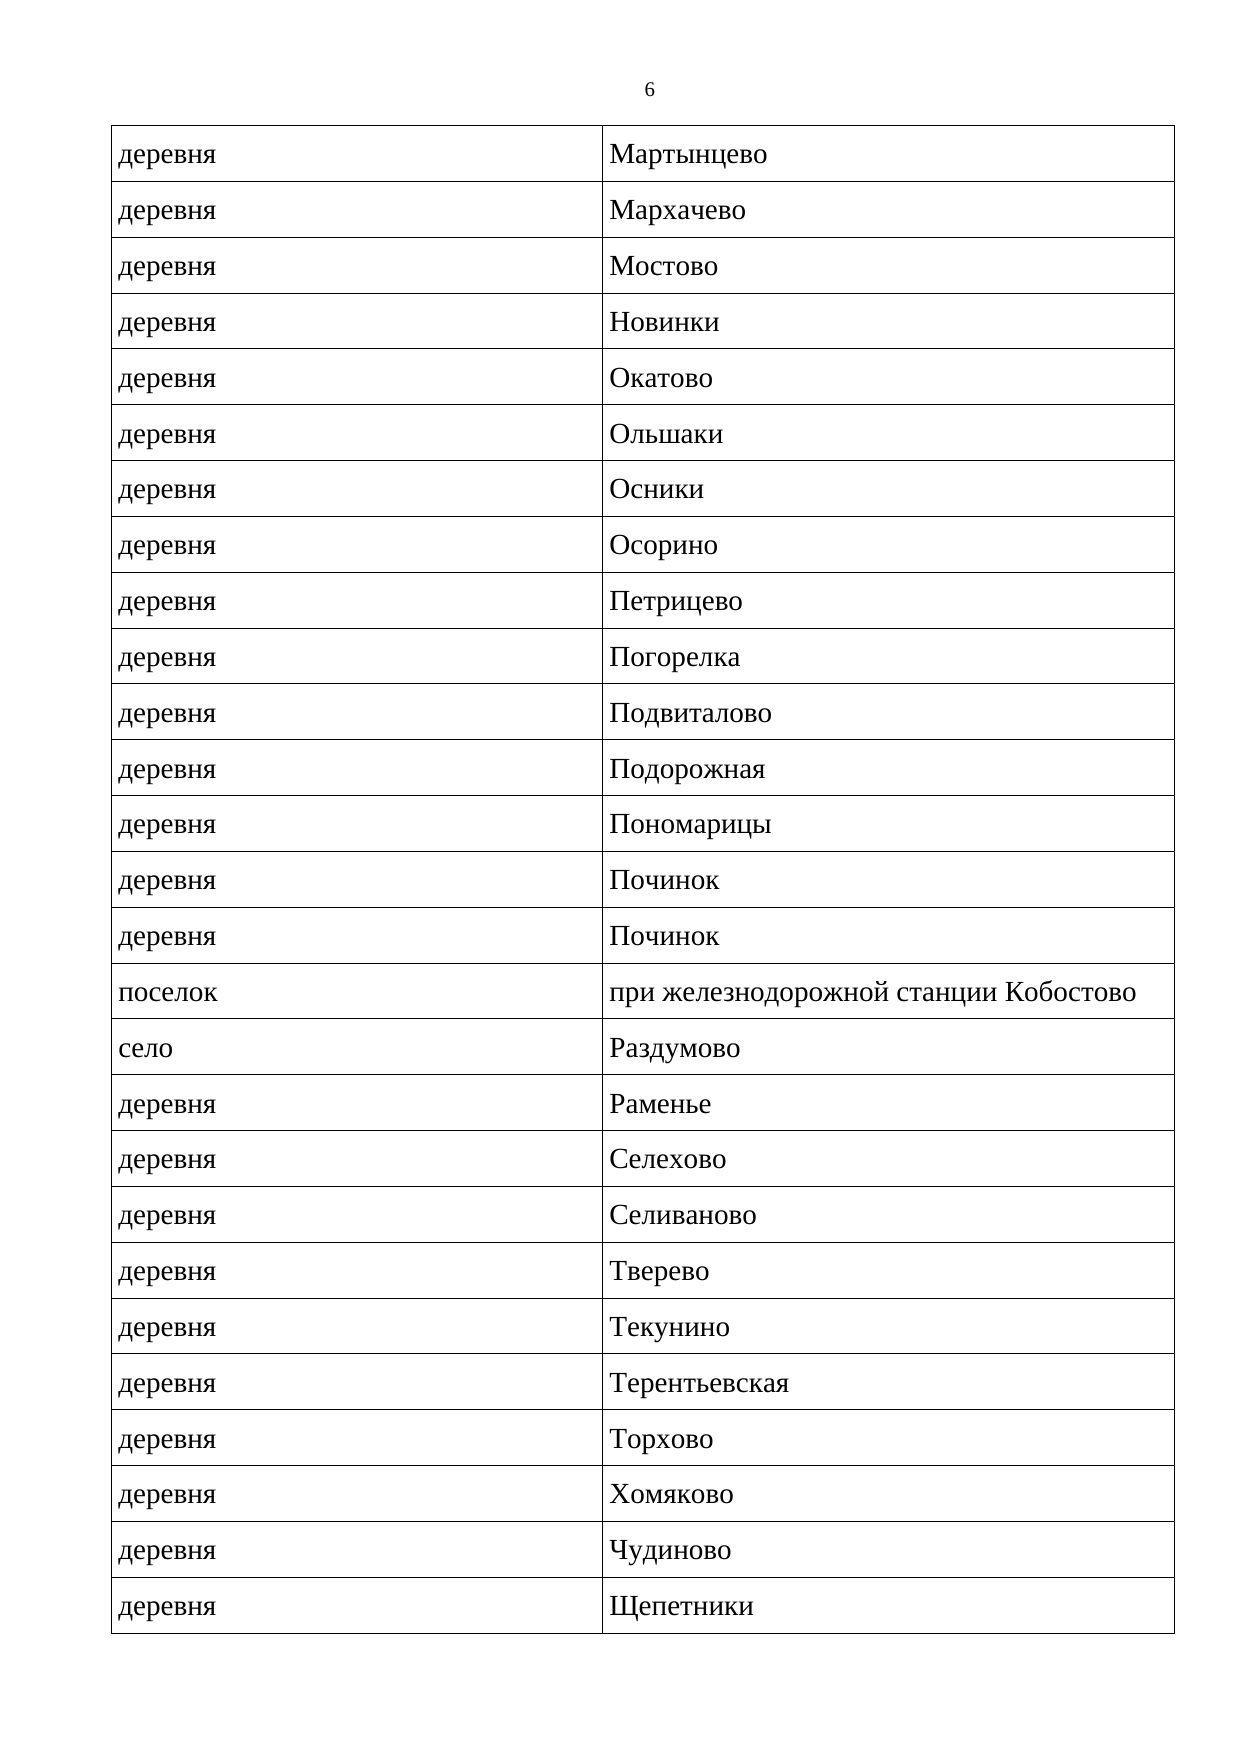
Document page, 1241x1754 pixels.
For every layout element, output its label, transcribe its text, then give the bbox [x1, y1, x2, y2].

table_cell деревня [112, 1410, 602, 1465]
table_cell деревня [112, 908, 602, 962]
table_cell деревня [112, 1243, 602, 1297]
table_cell деревня [112, 461, 602, 516]
table_cell Щепетники [603, 1578, 1174, 1632]
table_cell деревня [112, 238, 602, 292]
table_cell Тверево [603, 1243, 1174, 1297]
table_cell деревня [112, 852, 602, 907]
table_cell Селехово [603, 1131, 1174, 1186]
table_cell Хомяково [603, 1466, 1174, 1521]
table_cell деревня [112, 126, 602, 181]
table_cell Починок [603, 908, 1174, 962]
table_cell деревня [112, 294, 602, 348]
table_cell Окатово [603, 349, 1174, 404]
table_cell Мархачево [603, 182, 1174, 237]
table_cell деревня [112, 349, 602, 404]
table_cell Пономарицы [603, 796, 1174, 851]
table_cell деревня [112, 182, 602, 237]
table_cell деревня [112, 1354, 602, 1409]
table_cell деревня [112, 796, 602, 851]
table_cell Подорожная [603, 740, 1174, 795]
table_cell Терентьевская [603, 1354, 1174, 1409]
table_cell деревня [112, 740, 602, 795]
table_cell поселок [112, 964, 602, 1018]
table_cell Погорелка [603, 629, 1174, 683]
table_cell Новинки [603, 294, 1174, 348]
table_cell Раменье [603, 1075, 1174, 1130]
table_cell Петрицево [603, 573, 1174, 627]
table_cell деревня [112, 684, 602, 739]
table_cell деревня [112, 1522, 602, 1577]
table_cell при железнодорожной станции Кобостово [603, 964, 1174, 1018]
table_cell Чудиново [603, 1522, 1174, 1577]
table_cell деревня [112, 573, 602, 627]
table_cell деревня [112, 1299, 602, 1353]
table_cell деревня [112, 629, 602, 683]
table_cell деревня [112, 1075, 602, 1130]
table_cell Подвиталово [603, 684, 1174, 739]
table_cell Мостово [603, 238, 1174, 292]
table_cell Раздумово [603, 1019, 1174, 1074]
table_cell Осорино [603, 517, 1174, 572]
table_cell деревня [112, 1187, 602, 1242]
table_cell деревня [112, 1131, 602, 1186]
table_cell село [112, 1019, 602, 1074]
table_cell деревня [112, 1578, 602, 1632]
table_cell Селиваново [603, 1187, 1174, 1242]
table_cell деревня [112, 405, 602, 460]
table_cell деревня [112, 517, 602, 572]
table_cell Мартынцево [603, 126, 1174, 181]
table_cell Осники [603, 461, 1174, 516]
table_cell Текунино [603, 1299, 1174, 1353]
table_cell Ольшаки [603, 405, 1174, 460]
table_cell Торхово [603, 1410, 1174, 1465]
table_cell Починок [603, 852, 1174, 907]
table_cell деревня [112, 1466, 602, 1521]
